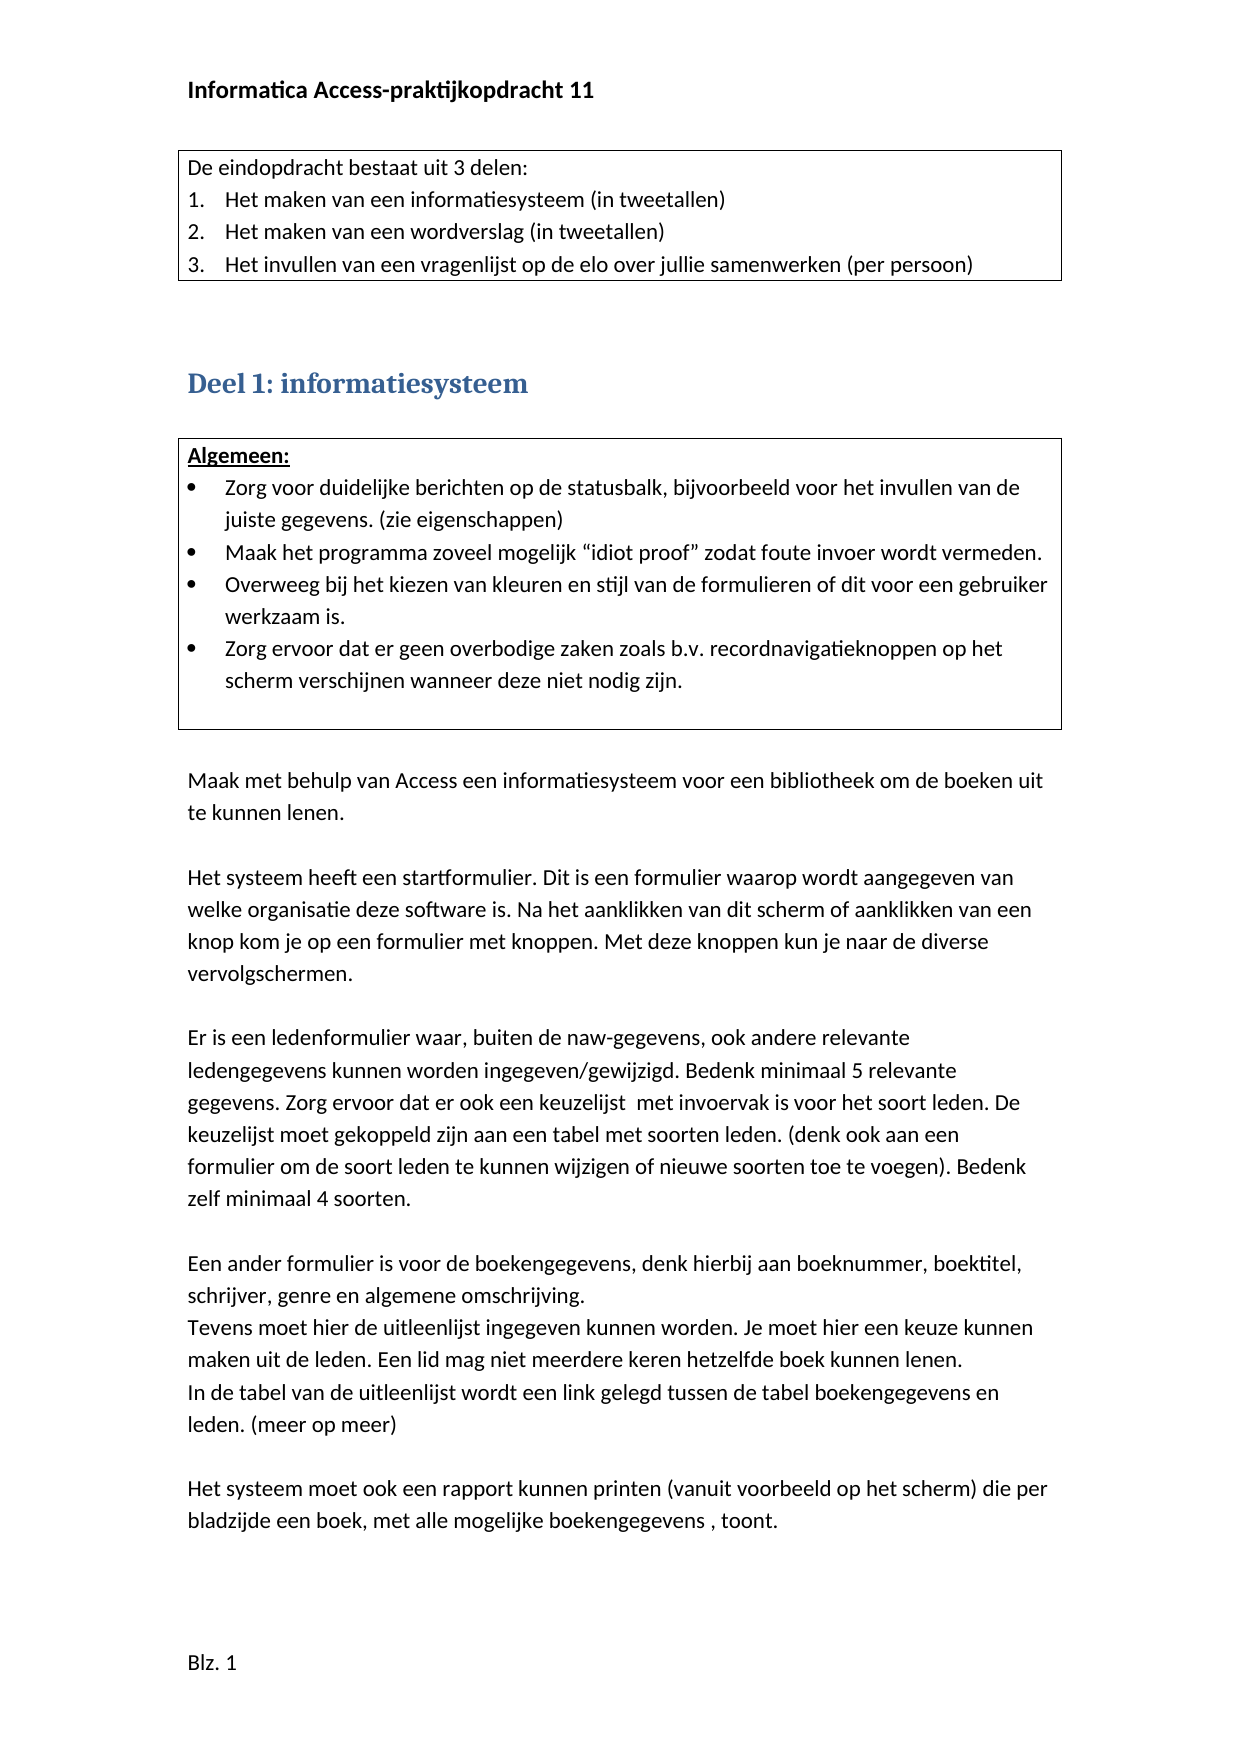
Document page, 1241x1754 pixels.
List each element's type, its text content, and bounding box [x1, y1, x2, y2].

text Tevens moet hier de uitleenlijst ingegeven kunnen worden. Je moet hier een keuze kunnen maken uit de leden. Een lid mag niet meerdere keren hetzelfde boek kunnen lenen. [187, 1313, 1053, 1373]
list Het maken van een informatiesysteem (in tweetallen) [179, 182, 1061, 213]
subtitle Deel 1: informatiesysteem [187, 367, 1053, 401]
text Een ander formulier is voor de boekengegevens, denk hierbij aan boeknummer, boektitel, schrijver, genre en algemene omschrijving. [187, 1249, 1053, 1309]
list Maak het programma zoveel mogelijk “idiot proof” zodat foute invoer wordt vermeden. [179, 534, 1061, 566]
text Maak met behulp van Access een informatiesysteem voor een bibliotheek om de boeken uit te kunnen lenen. [187, 766, 1053, 826]
list Zorg ervoor dat er geen overbodige zaken zoals b.v. recordnavigatieknoppen op het scherm verschijnen wanneer deze niet nodig zijn. [179, 631, 1061, 694]
list Zorg voor duidelijke berichten op de statusbalk, bijvoorbeeld voor het invullen van de juiste gegevens. (zie eigenschappen) [179, 470, 1061, 533]
text Het systeem moet ook een rapport kunnen printen (vanuit voorbeeld op het scherm) die per bladzijde een boek, met alle mogelijke boekengegevens , toont. [187, 1474, 1053, 1534]
list Het invullen van een vragenlijst op de elo over jullie samenwerken (per persoon) [179, 247, 1061, 280]
list Het maken van een wordverslag (in tweetallen) [179, 214, 1061, 246]
text Het systeem heeft een startformulier. Dit is een formulier waarop wordt aangegeven van welke organisatie deze software is. Na het aanklikken van dit scherm of aanklikken van een knop kom je op een formulier met knoppen. Met deze knoppen kun je naar de diverse vervolgschermen. [187, 863, 1053, 987]
text De eindopdracht bestaat uit 3 delen: [179, 151, 1061, 181]
text Algemeen: [179, 439, 1061, 469]
text Er is een ledenformulier waar, buiten de naw-gegevens, ook andere relevante ledengegevens kunnen worden ingegeven/gewijzigd. Bedenk minimaal 5 relevante gegevens. Zorg ervoor dat er ook een keuzelijst met invoervak is voor het soort leden. De keuzelijst moet gekoppeld zijn aan een tabel met soorten leden. (denk ook aan een formulier om de soort leden te kunnen wijzigen of nieuwe soorten toe te voegen). Bedenk zelf minimaal 4 soorten. [187, 1023, 1053, 1212]
list Overweeg bij het kiezen van kleuren en stijl van de formulieren of dit voor een gebruiker werkzaam is. [179, 567, 1061, 630]
text In de tabel van de uitleenlijst wordt een link gelegd tussen de tabel boekengegevens en leden. (meer op meer) [187, 1378, 1053, 1438]
